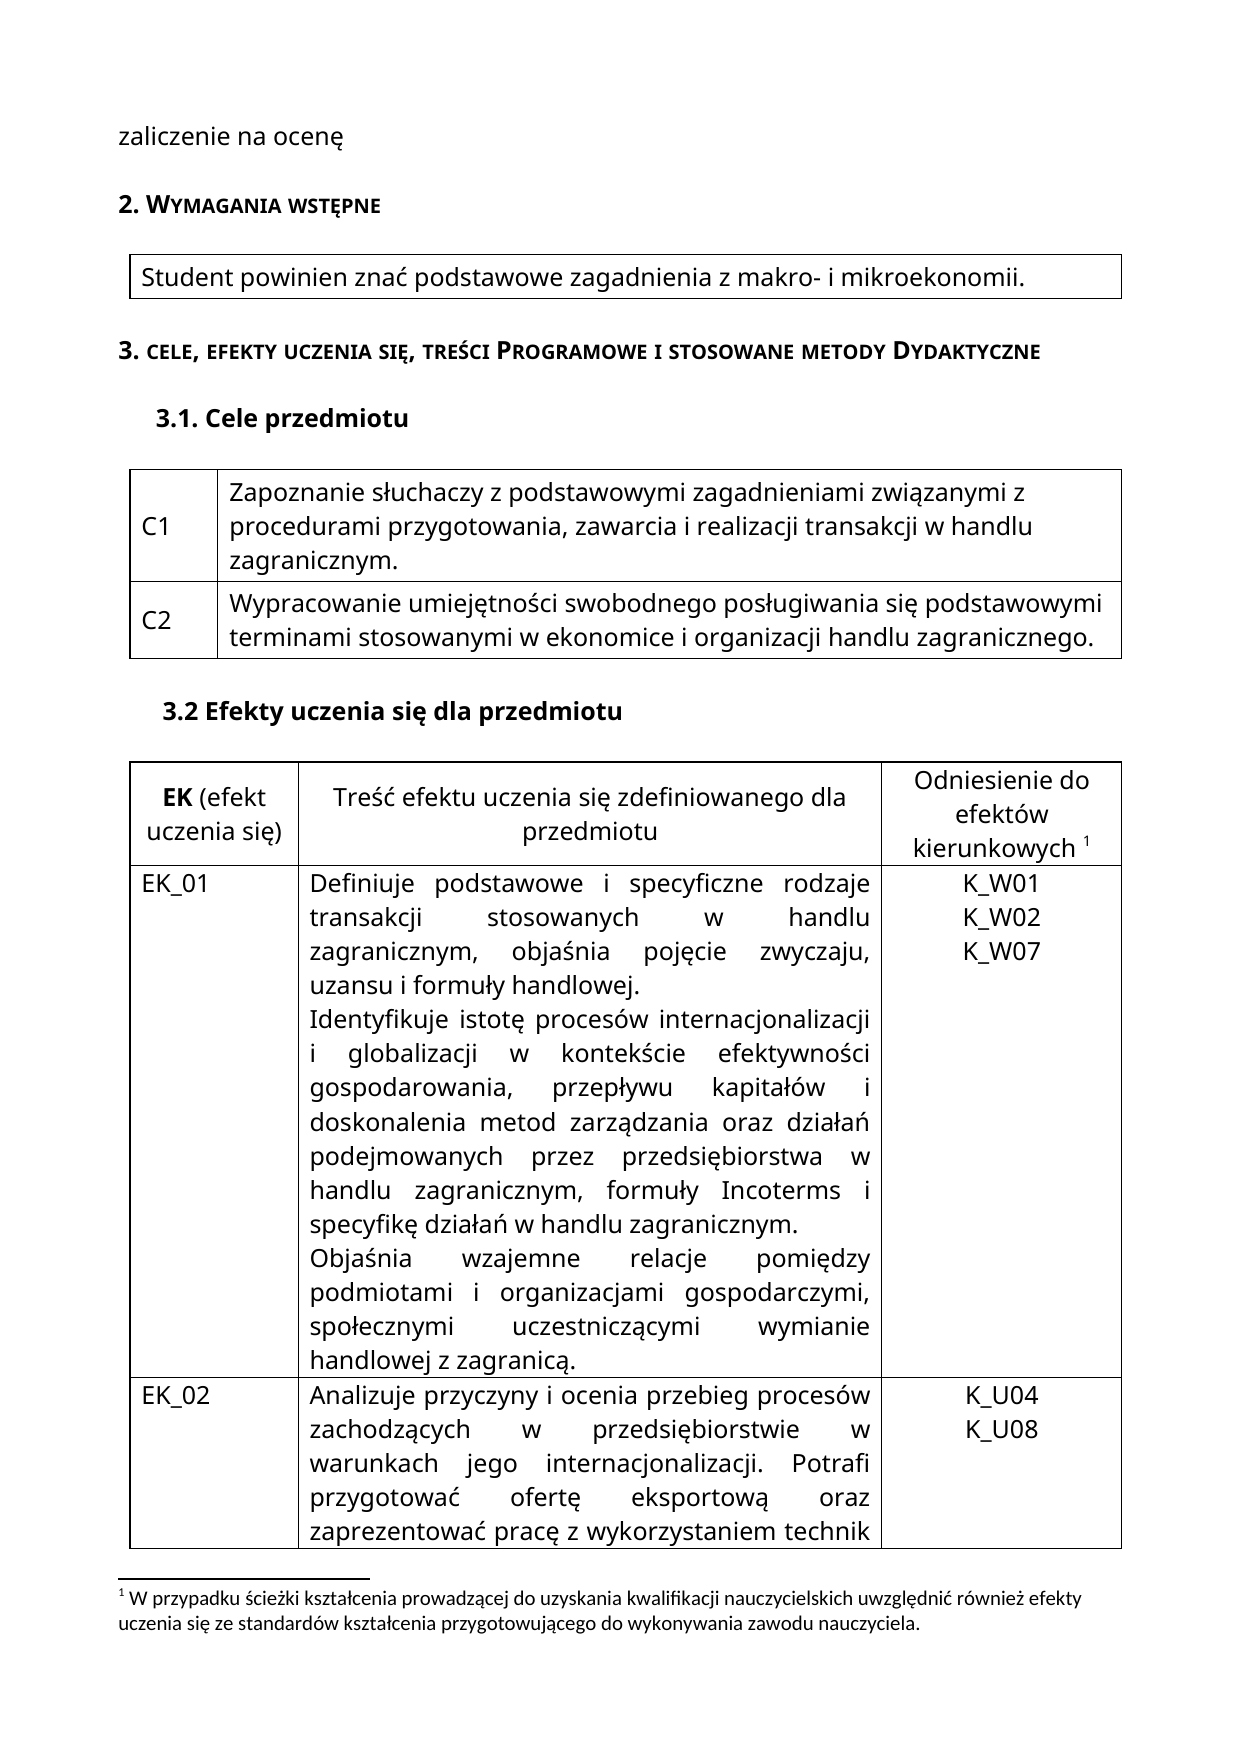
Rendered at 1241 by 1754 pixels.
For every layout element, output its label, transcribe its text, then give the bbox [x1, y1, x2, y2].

table_cell K_U04 K_U08 [882, 1378, 1121, 1548]
table_cell EK_01 [131, 866, 298, 1377]
table_cell Wypracowanie umiejętności swobodnego posługiwania się podstawowymi terminami stosowanymi w ekonomice i organizacji handlu zagranicznego. [218, 582, 1121, 658]
table_cell K_W01 K_W02 K_W07 [882, 866, 1121, 1377]
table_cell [299, 1378, 881, 1548]
text 2. Wymagania wstępne [118, 186, 1122, 220]
text 3. cele, efekty uczenia się, treści Programowe i stosowane metody Dydaktyczne [118, 333, 1122, 367]
table_cell Definiuje podstawowe i specyficzne rodzaje transakcji stosowanych w handlu zagranicznym, objaśnia pojęcie zwyczaju, uzansu i formuły handlowej. Identyfikuje istotę procesów internacjonalizacji i globalizacji w kontekście efektywności gospodarowania, przepływu kapitałów i doskonalenia metod zarządzania oraz działań podejmowanych przez przedsiębiorstwa w handlu zagranicznym, formuły Incoterms i specyfikę działań w handlu zagranicznym. Objaśnia wzajemne relacje pomiędzy podmiotami i organizacjami gospodarczymi, społecznymi uczestniczącymi wymianie handlowej z zagranicą. [299, 866, 881, 1377]
text zaliczenie na ocenę [118, 118, 1122, 152]
table_header Odniesienie do efektów kierunkowych [882, 763, 1121, 865]
table_header C1 [131, 470, 217, 581]
table_header Student powinien znać podstawowe zagadnienia z makro- i mikroekonomii. [131, 255, 1121, 298]
table_header Zapoznanie słuchaczy z podstawowymi zagadnieniami związanymi z procedurami przygotowania, zawarcia i realizacji transakcji w handlu zagranicznym. [218, 470, 1121, 581]
text 3.1. Cele przedmiotu [156, 401, 1122, 435]
table_cell EK_02 [131, 1378, 298, 1548]
table_header EK (efekt uczenia się) [131, 763, 298, 865]
table_header Treść efektu uczenia się zdefiniowanego dla przedmiotu [299, 763, 881, 865]
text 3.2 Efekty uczenia się dla przedmiotu [162, 693, 1122, 727]
table_cell C2 [131, 582, 217, 658]
